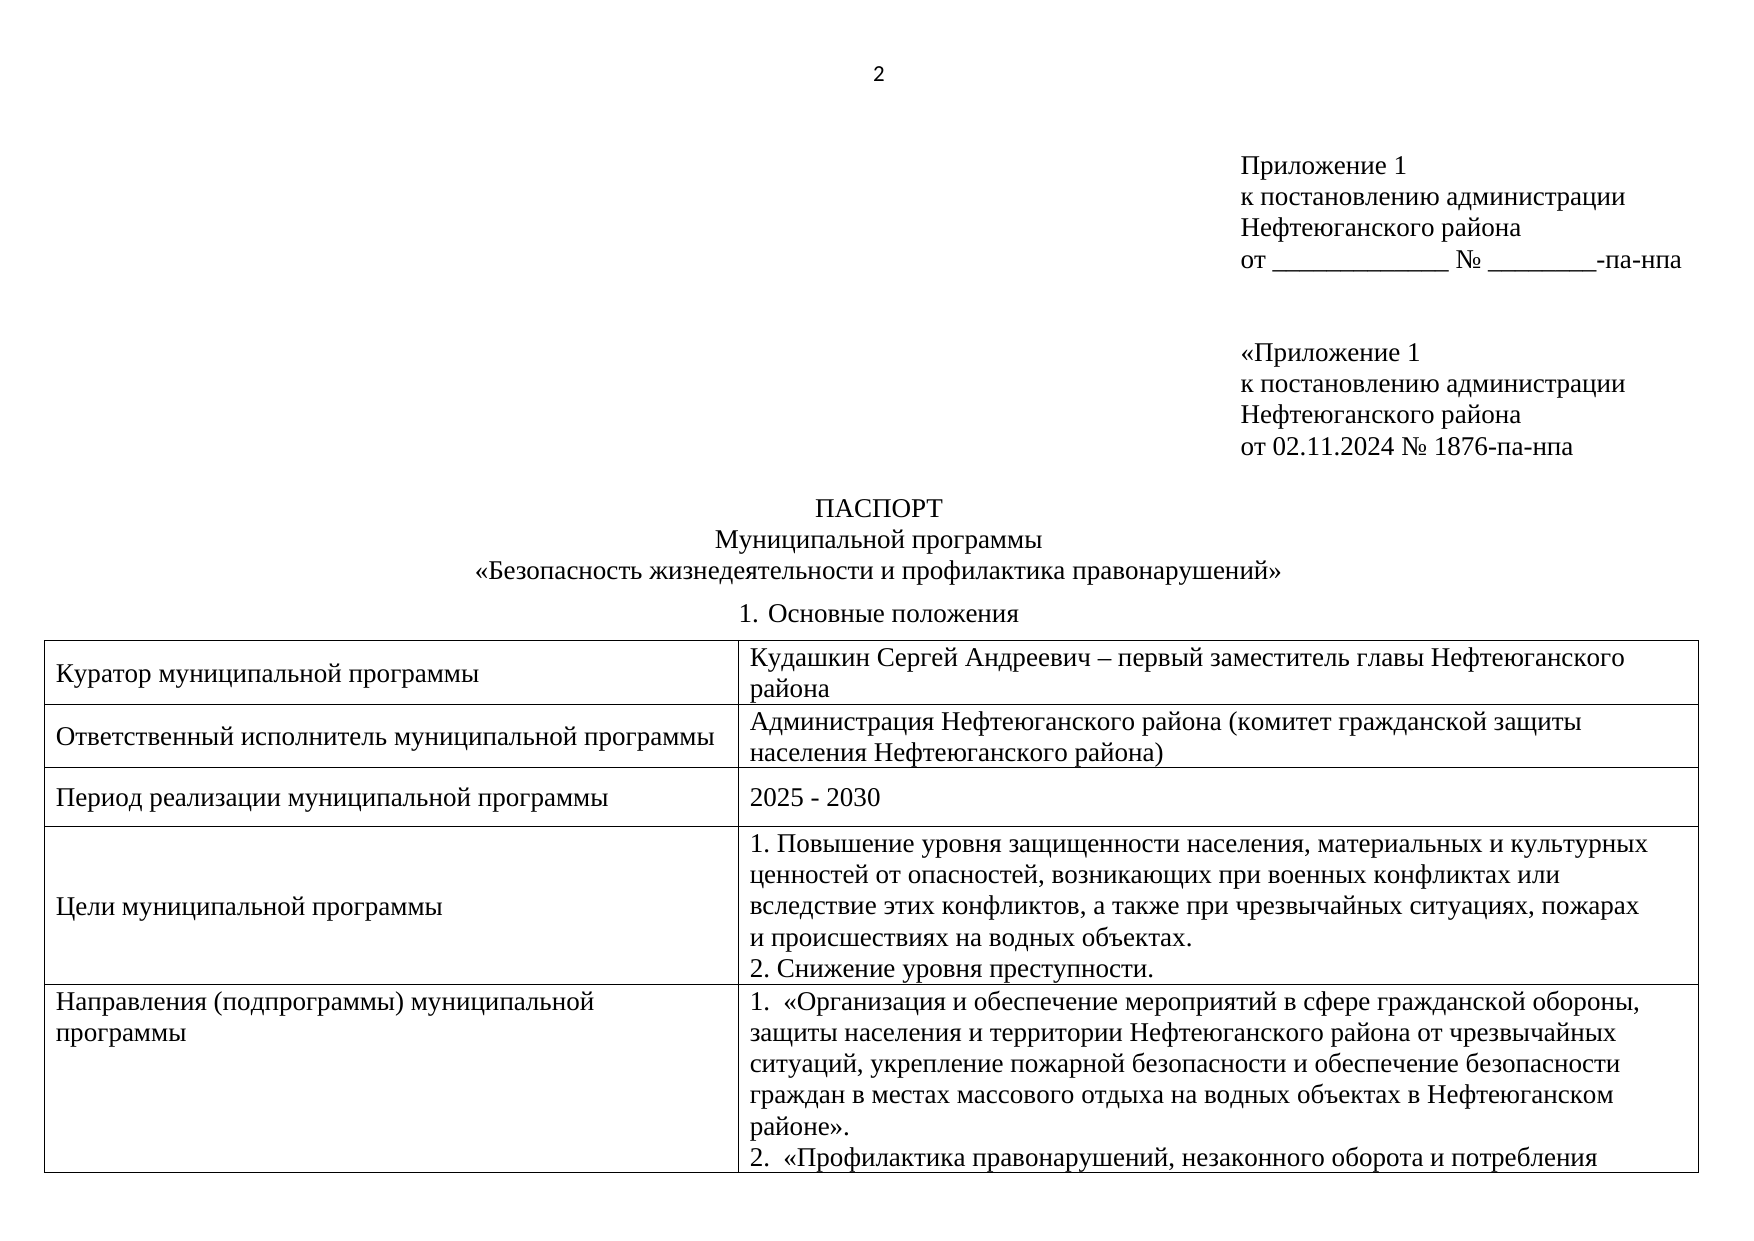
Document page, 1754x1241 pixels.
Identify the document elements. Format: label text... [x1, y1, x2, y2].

table_header Кудашкин Сергей Андреевич – первый заместитель главы Нефтеюганского района [739, 641, 1698, 704]
table_header Куратор муниципальной программы [45, 641, 738, 704]
table_cell Ответственный исполнитель муниципальной программы [45, 705, 738, 767]
table_cell 1. Повышение уровня защищенности населения, материальных и культурных ценностей от опасностей, возникающих при военных конфликтах или вследствие этих конфликтов, а также при чрезвычайных ситуациях, пожарах и происшествиях на водных объектах. 2. Снижение уровня преступности. [739, 827, 1698, 984]
text от 02.11.2024 № 1876-па-нпа [1240, 429, 1698, 461]
text «Приложение 1 [1240, 336, 1698, 367]
table_cell Администрация Нефтеюганского района (комитет гражданской защиты населения Нефтеюганского района) [739, 705, 1698, 767]
table_cell 2025 - 2030 [739, 768, 1698, 826]
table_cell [739, 985, 1698, 1172]
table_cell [45, 985, 738, 1172]
table_cell Период реализации муниципальной программы [45, 768, 738, 826]
text от _____________ № ________-па-нпа [1240, 243, 1698, 274]
text ПАСПОРТ [59, 492, 1698, 523]
list Основные положения [59, 597, 1698, 628]
table_cell Цели муниципальной программы [45, 827, 738, 984]
text Приложение 1 [1240, 149, 1698, 180]
text к постановлению администрации Нефтеюганского района [1240, 180, 1698, 243]
text к постановлению администрации Нефтеюганского района [1240, 367, 1698, 429]
text «Безопасность жизнедеятельности и профилактика правонарушений» [59, 554, 1698, 585]
text Муниципальной программы [59, 523, 1698, 554]
